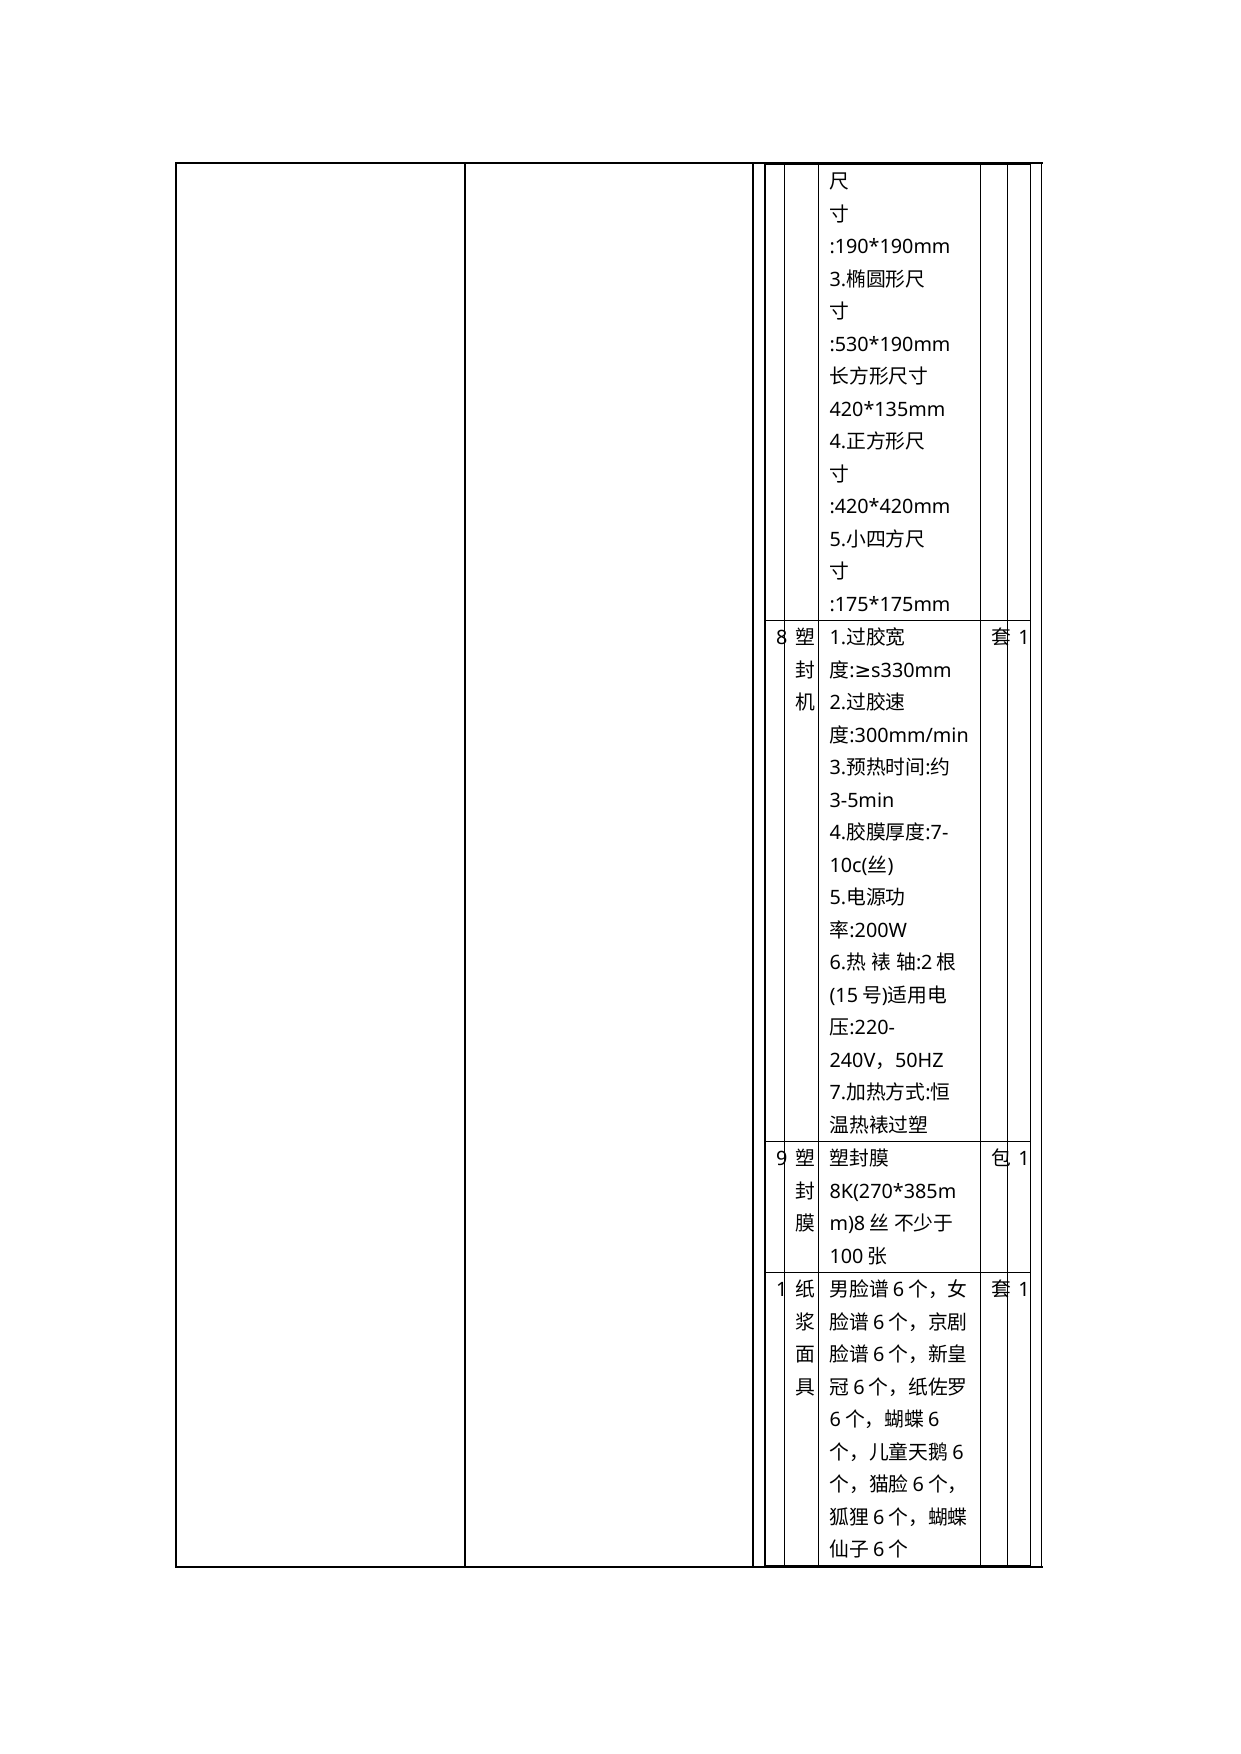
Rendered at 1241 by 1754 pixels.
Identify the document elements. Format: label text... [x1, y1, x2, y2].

table_cell [981, 621, 1007, 1141]
table_cell [1008, 165, 1030, 620]
table_cell [785, 1273, 818, 1565]
table_cell [981, 165, 1007, 620]
table_cell [1031, 164, 1041, 1566]
table_cell [1008, 621, 1030, 1141]
table_cell [819, 1273, 980, 1565]
table_cell [754, 164, 764, 1566]
table_cell [1008, 1273, 1030, 1565]
table_cell [785, 621, 818, 1141]
table_cell [819, 1142, 980, 1272]
table_cell [819, 165, 980, 620]
table_cell [766, 165, 784, 620]
table_cell [981, 1273, 1007, 1565]
table_cell [785, 1142, 818, 1272]
table_cell [766, 1273, 784, 1565]
table_cell [819, 621, 980, 1141]
table_cell [785, 165, 818, 620]
table_cell [766, 621, 784, 1141]
table_cell 8 [177, 164, 464, 1566]
table_cell [981, 1142, 1007, 1272]
table_cell [766, 1142, 784, 1272]
table_cell [1008, 1142, 1030, 1272]
table_cell [466, 164, 752, 1566]
